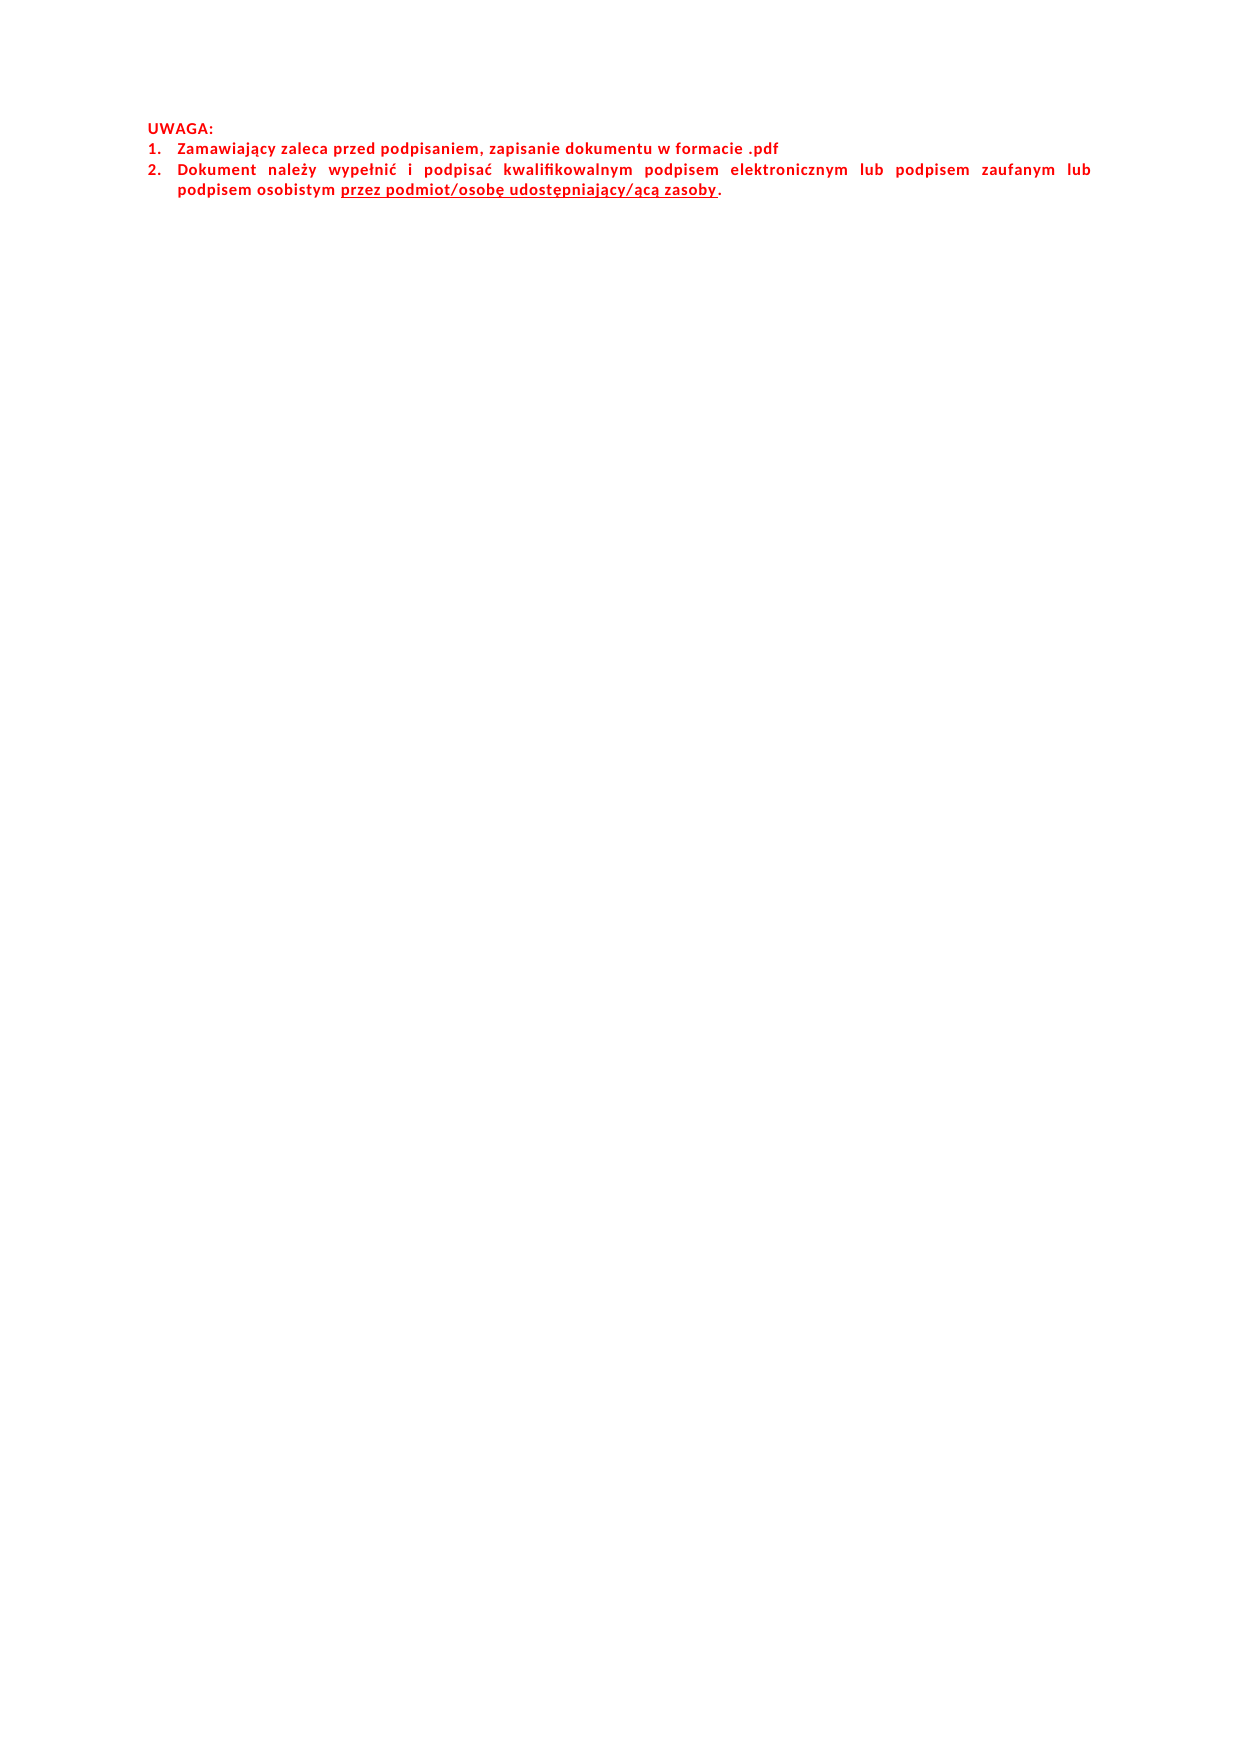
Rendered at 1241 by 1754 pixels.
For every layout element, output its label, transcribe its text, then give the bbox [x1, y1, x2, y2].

list Zamawiający zaleca przed podpisaniem, zapisanie dokumentu w formacie .pdf [148, 138, 1093, 159]
list Dokument należy wypełnić i podpisać kwalifikowalnym podpisem elektronicznym lub podpisem zaufanym lub podpisem osobistym przez podmiot/osobę udostępniający/ącą zasoby. [148, 159, 1093, 199]
text UWAGA: [148, 118, 1093, 138]
